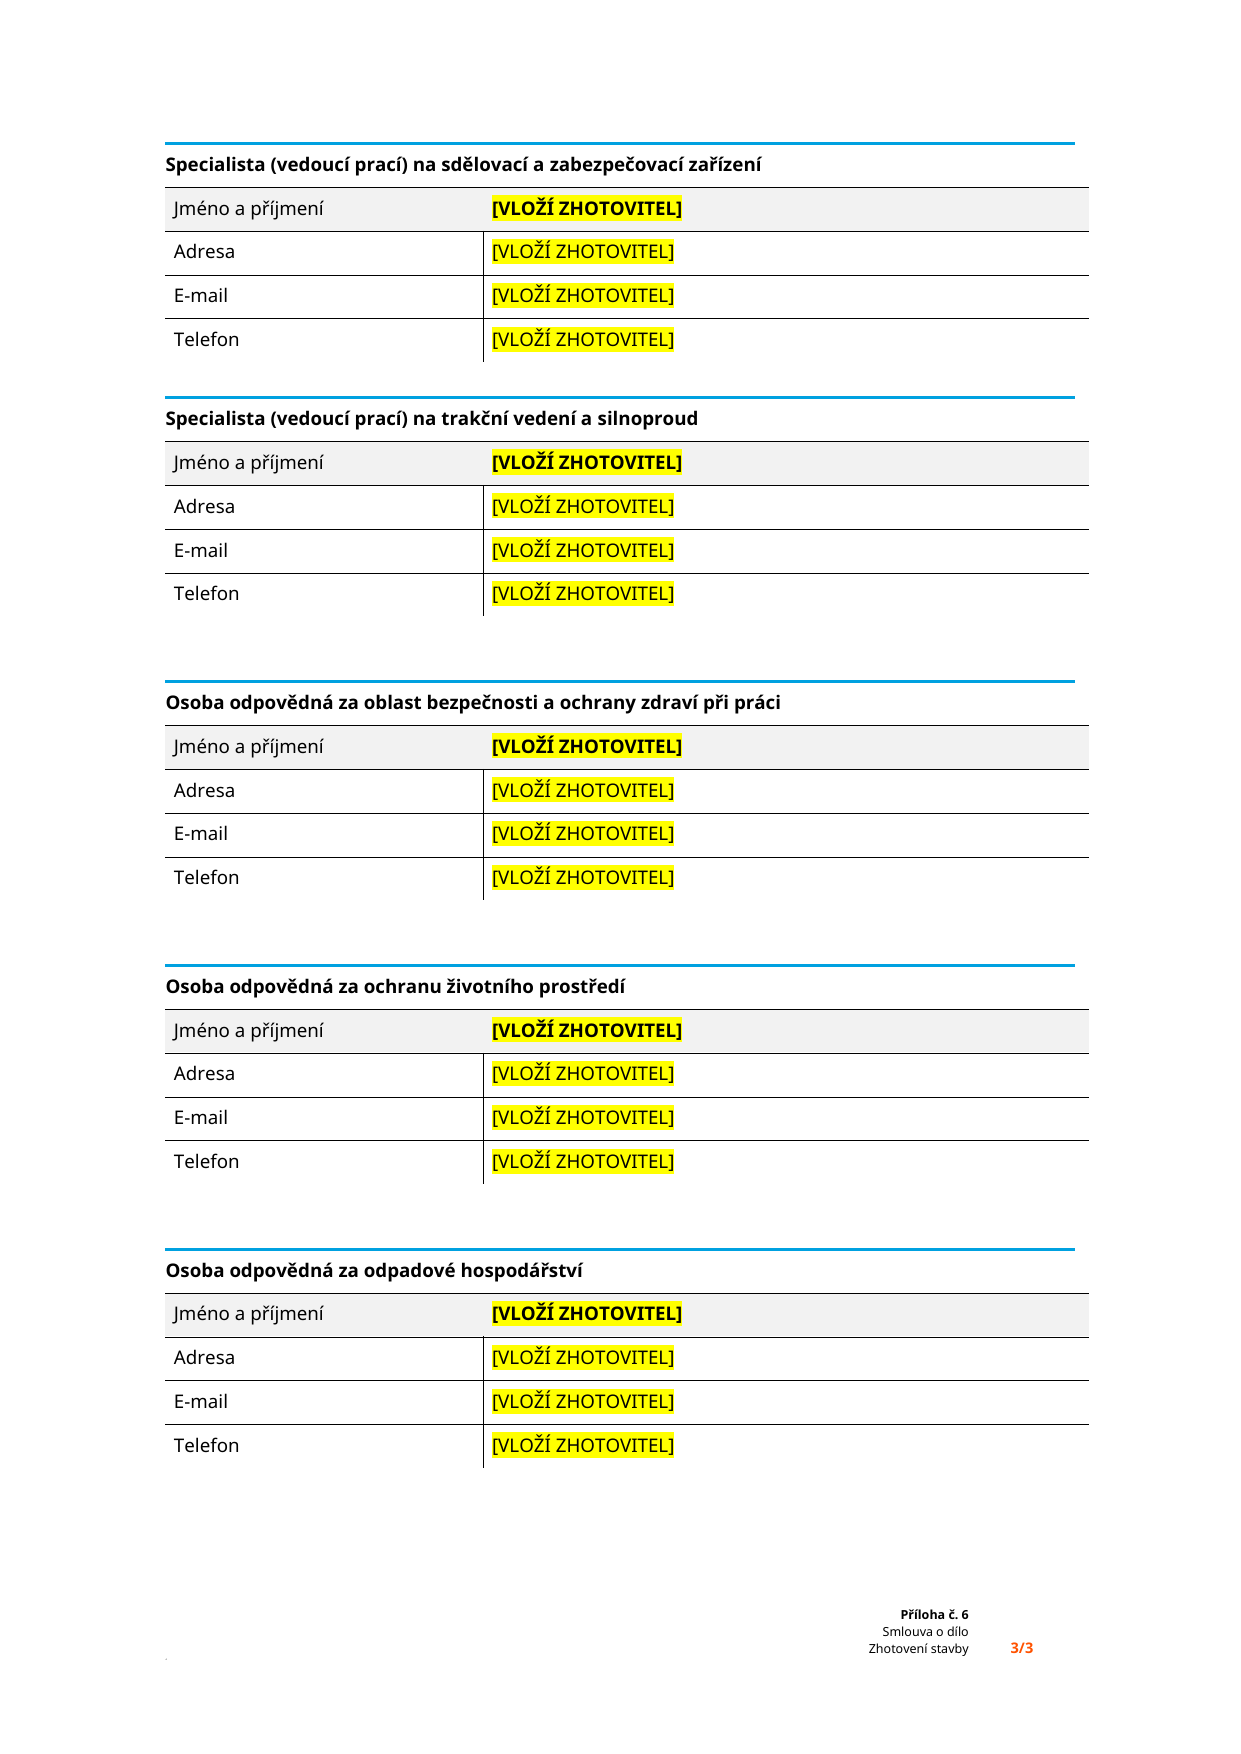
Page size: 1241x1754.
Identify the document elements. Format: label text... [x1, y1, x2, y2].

table_cell Telefon [165, 574, 483, 616]
table_cell Adresa [165, 770, 483, 812]
table_header [VLOŽÍ ZHOTOVITEL] [484, 1010, 1089, 1052]
text Osoba odpovědná za odpadové hospodářství [165, 1251, 1075, 1282]
text Osoba odpovědná za ochranu životního prostředí [165, 967, 1075, 999]
table_header Jméno a příjmení [165, 1010, 484, 1052]
table_cell [VLOŽÍ ZHOTOVITEL] [484, 1425, 1089, 1468]
table_cell [VLOŽÍ ZHOTOVITEL] [484, 574, 1089, 616]
table_cell [VLOŽÍ ZHOTOVITEL] [484, 232, 1089, 274]
table_cell Telefon [165, 858, 483, 900]
table_header Jméno a příjmení [165, 1294, 484, 1336]
table_header Jméno a příjmení [165, 442, 484, 485]
table_cell Adresa [165, 232, 483, 274]
table_cell [VLOŽÍ ZHOTOVITEL] [484, 1141, 1089, 1184]
table_cell Adresa [165, 486, 483, 529]
table_header Jméno a příjmení [165, 726, 484, 769]
text Osoba odpovědná za oblast bezpečnosti a ochrany zdraví při práci [165, 683, 1075, 715]
text Specialista (vedoucí prací) na trakční vedení a silnoproud [165, 399, 1075, 431]
table_header [VLOŽÍ ZHOTOVITEL] [484, 188, 1089, 231]
table_cell E-mail [165, 530, 483, 572]
table_cell E-mail [165, 1381, 483, 1424]
table_cell E-mail [165, 276, 483, 318]
table_cell [VLOŽÍ ZHOTOVITEL] [484, 814, 1089, 856]
table_cell [VLOŽÍ ZHOTOVITEL] [484, 276, 1089, 318]
table_header [VLOŽÍ ZHOTOVITEL] [484, 442, 1089, 485]
table_cell [VLOŽÍ ZHOTOVITEL] [484, 858, 1089, 900]
table_header [VLOŽÍ ZHOTOVITEL] [484, 726, 1089, 769]
table_header [VLOŽÍ ZHOTOVITEL] [484, 1294, 1089, 1336]
table_cell Adresa [165, 1054, 483, 1096]
table_cell [VLOŽÍ ZHOTOVITEL] [484, 486, 1089, 529]
text Specialista (vedoucí prací) na sdělovací a zabezpečovací zařízení [165, 145, 1075, 177]
table_cell Telefon [165, 319, 483, 362]
table_cell [VLOŽÍ ZHOTOVITEL] [484, 1338, 1089, 1380]
table_cell [VLOŽÍ ZHOTOVITEL] [484, 530, 1089, 572]
table_header Jméno a příjmení [165, 188, 484, 231]
table_cell E-mail [165, 1098, 483, 1140]
table_cell Telefon [165, 1425, 483, 1468]
table_cell Adresa [165, 1338, 483, 1380]
table_cell [VLOŽÍ ZHOTOVITEL] [484, 770, 1089, 812]
table_cell [VLOŽÍ ZHOTOVITEL] [484, 319, 1089, 362]
table_cell [VLOŽÍ ZHOTOVITEL] [484, 1381, 1089, 1424]
table_cell E-mail [165, 814, 483, 856]
table_cell Telefon [165, 1141, 483, 1184]
table_cell [VLOŽÍ ZHOTOVITEL] [484, 1054, 1089, 1096]
table_cell [VLOŽÍ ZHOTOVITEL] [484, 1098, 1089, 1140]
